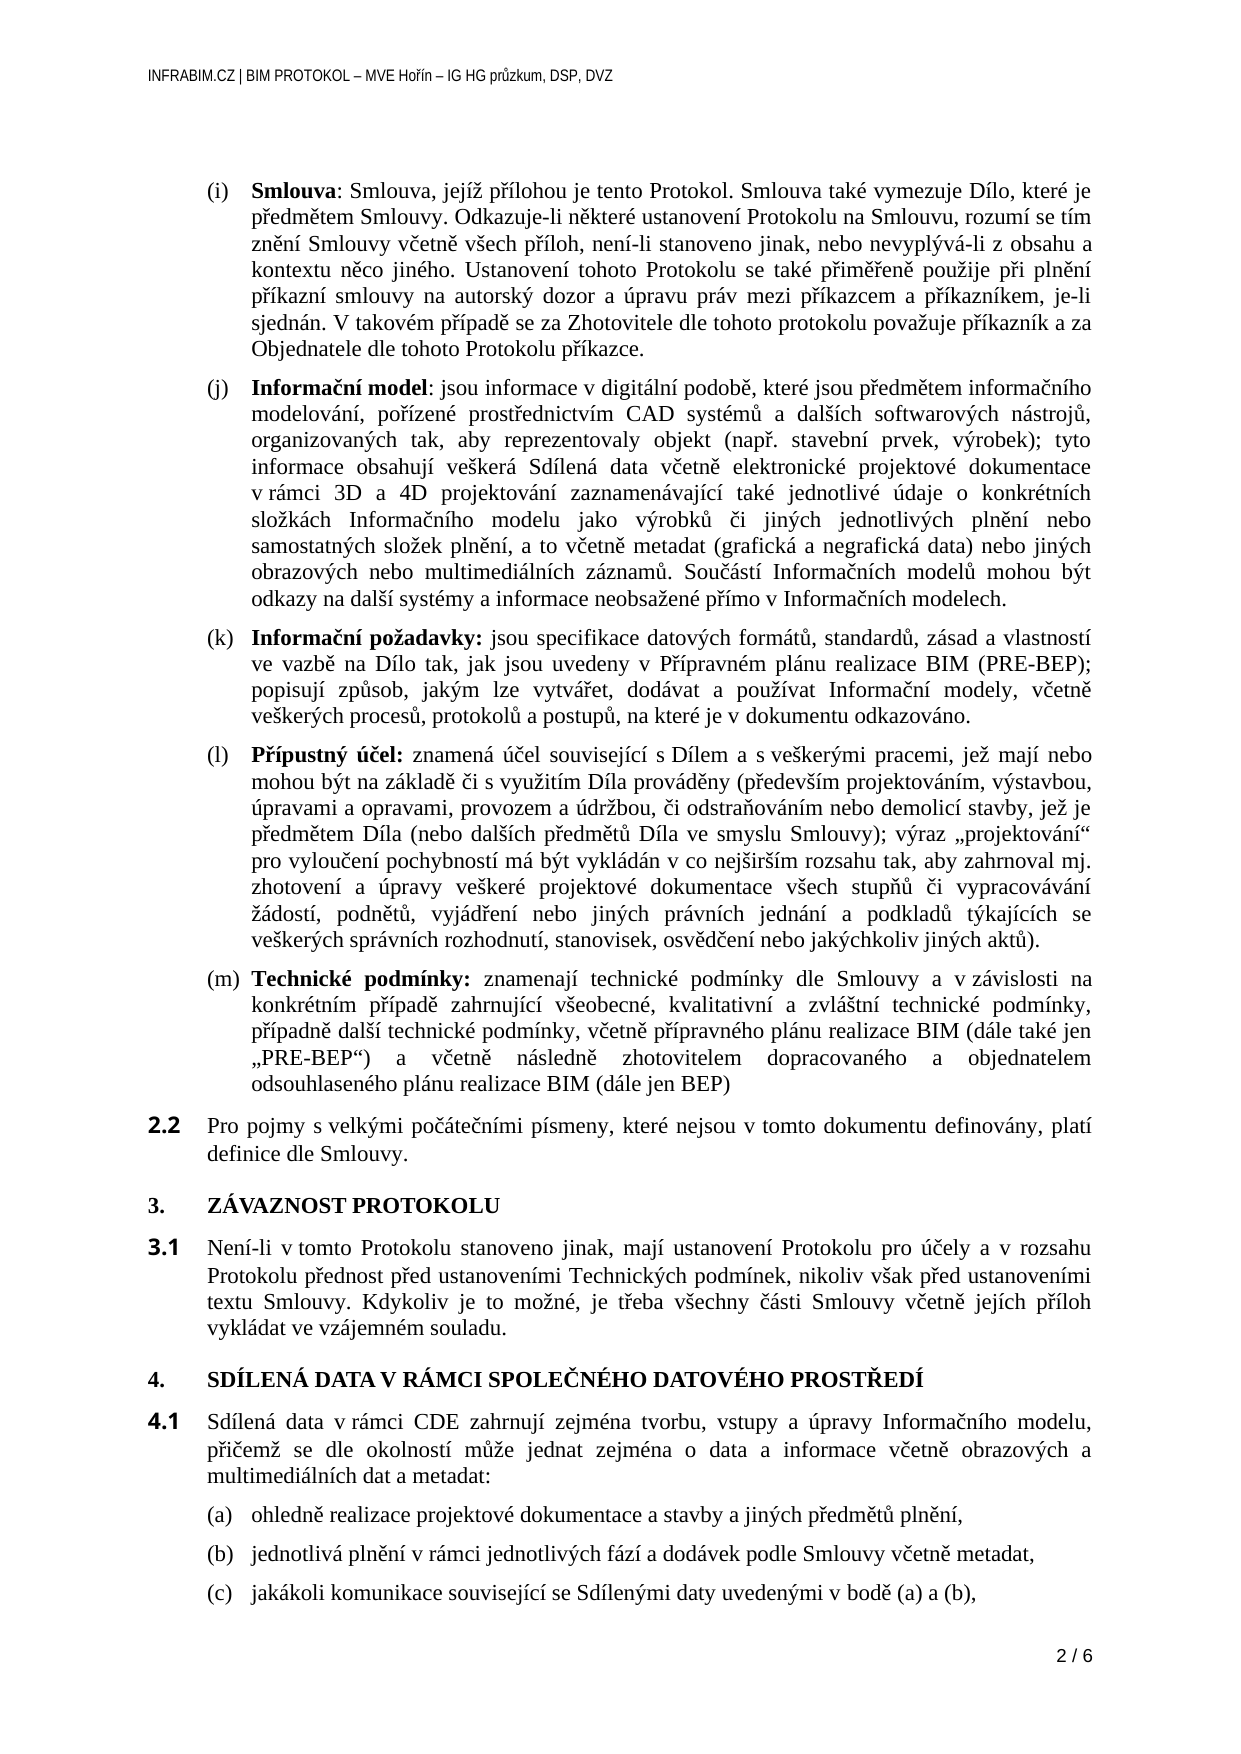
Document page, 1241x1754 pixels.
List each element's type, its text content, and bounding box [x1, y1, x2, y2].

text Informační požadavky: jsou specifikace datových formátů, standardů, zásad a vlastností ve vazbě na Dílo tak, jak jsou uvedeny v Přípravném plánu realizace BIM (PRE-BEP); popisují způsob, jakým lze vytvářet, dodávat a používat Informační modely, včetně veškerých procesů, protokolů a postupů, na které je v dokumentu odkazováno. [207, 623, 1092, 729]
text Přípustný účel: znamená účel související s Dílem a s veškerými pracemi, jež mají nebo mohou být na základě či s využitím Díla prováděny (především projektováním, výstavbou, úpravami a opravami, provozem a údržbou, či odstraňováním nebo demolicí stavby, jež je předmětem Díla (nebo dalších předmětů Díla ve smyslu Smlouvy); výraz „projektování“ pro vyloučení pochybností má být vykládán v co nejširším rozsahu tak, aby zahrnoval mj. zhotovení a úpravy veškeré projektové dokumentace všech stupňů či vypracovávání žádostí, podnětů, vyjádření nebo jiných právních jednání a podkladů týkajících se veškerých správních rozhodnutí, stanovisek, osvědčení nebo jakýchkoliv jiných aktů). [207, 741, 1092, 952]
text Pro pojmy s velkými počátečními písmeny, které nejsou v tomto dokumentu definovány, platí definice dle Smlouvy. [148, 1109, 1092, 1167]
text Technické podmínky: znamenají technické podmínky dle Smlouvy a v závislosti na konkrétním případě zahrnující všeobecné, kvalitativní a zvláštní technické podmínky, případně další technické podmínky, včetně přípravného plánu realizace BIM (dále také jen „PRE-BEP“) a včetně následně zhotovitelem dopracovaného a objednatelem odsouhlaseného plánu realizace BIM (dále jen BEP) [207, 965, 1092, 1097]
text Sdílená data v rámci CDE zahrnují zejména tvorbu, vstupy a úpravy Informačního modelu, přičemž se dle okolností může jednat zejména o data a informace včetně obrazových a multimediálních dat a metadat: [148, 1405, 1092, 1489]
text jakákoli komunikace související se Sdílenými daty uvedenými v bodě (a) a (b), [207, 1579, 1092, 1605]
text Smlouva: Smlouva, jejíž přílohou je tento Protokol. Smlouva také vymezuje Dílo, které je předmětem Smlouvy. Odkazuje-li některé ustanovení Protokolu na Smlouvu, rozumí se tím znění Smlouvy včetně všech příloh, není-li stanoveno jinak, nebo nevyplývá-li z obsahu a kontextu něco jiného. Ustanovení tohoto Protokolu se také přiměřeně použije při plnění příkazní smlouvy na autorský dozor a úpravu práv mezi příkazcem a příkazníkem, je-li sjednán. V takovém případě se za Zhotovitele dle tohoto protokolu považuje příkazník a za Objednatele dle tohoto Protokolu příkazce. [207, 177, 1092, 361]
text ohledně realizace projektové dokumentace a stavby a jiných předmětů plnění, [207, 1501, 1092, 1527]
text Není-li v tomto Protokolu stanoveno jinak, mají ustanovení Protokolu pro účely a v rozsahu Protokolu přednost před ustanoveními Technických podmínek, nikoliv však před ustanoveními textu Smlouvy. Kdykoliv je to možné, je třeba všechny části Smlouvy včetně jejích příloh vykládat ve vzájemném souladu. [148, 1231, 1092, 1341]
text Informační model: jsou informace v digitální podobě, které jsou předmětem informačního modelování, pořízené prostřednictvím CAD systémů a dalších softwarových nástrojů, organizovaných tak, aby reprezentovaly objekt (např. stavební prvek, výrobek); tyto informace obsahují veškerá Sdílená data včetně elektronické projektové dokumentace v rámci 3D a 4D projektování zaznamenávající také jednotlivé údaje o konkrétních složkách Informačního modelu jako výrobků či jiných jednotlivých plnění nebo samostatných složek plnění, a to včetně metadat (grafická a negrafická data) nebo jiných obrazových nebo multimediálních záznamů. Součástí Informačních modelů mohou být odkazy na další systémy a informace neobsažené přímo v Informačních modelech. [207, 374, 1092, 611]
subtitle Závaznost protokolu [148, 1192, 1092, 1218]
subtitle sdílená data v rámci společného datového prostředí [148, 1366, 1092, 1392]
text jednotlivá plnění v rámci jednotlivých fází a dodávek podle Smlouvy včetně metadat, [207, 1540, 1092, 1566]
